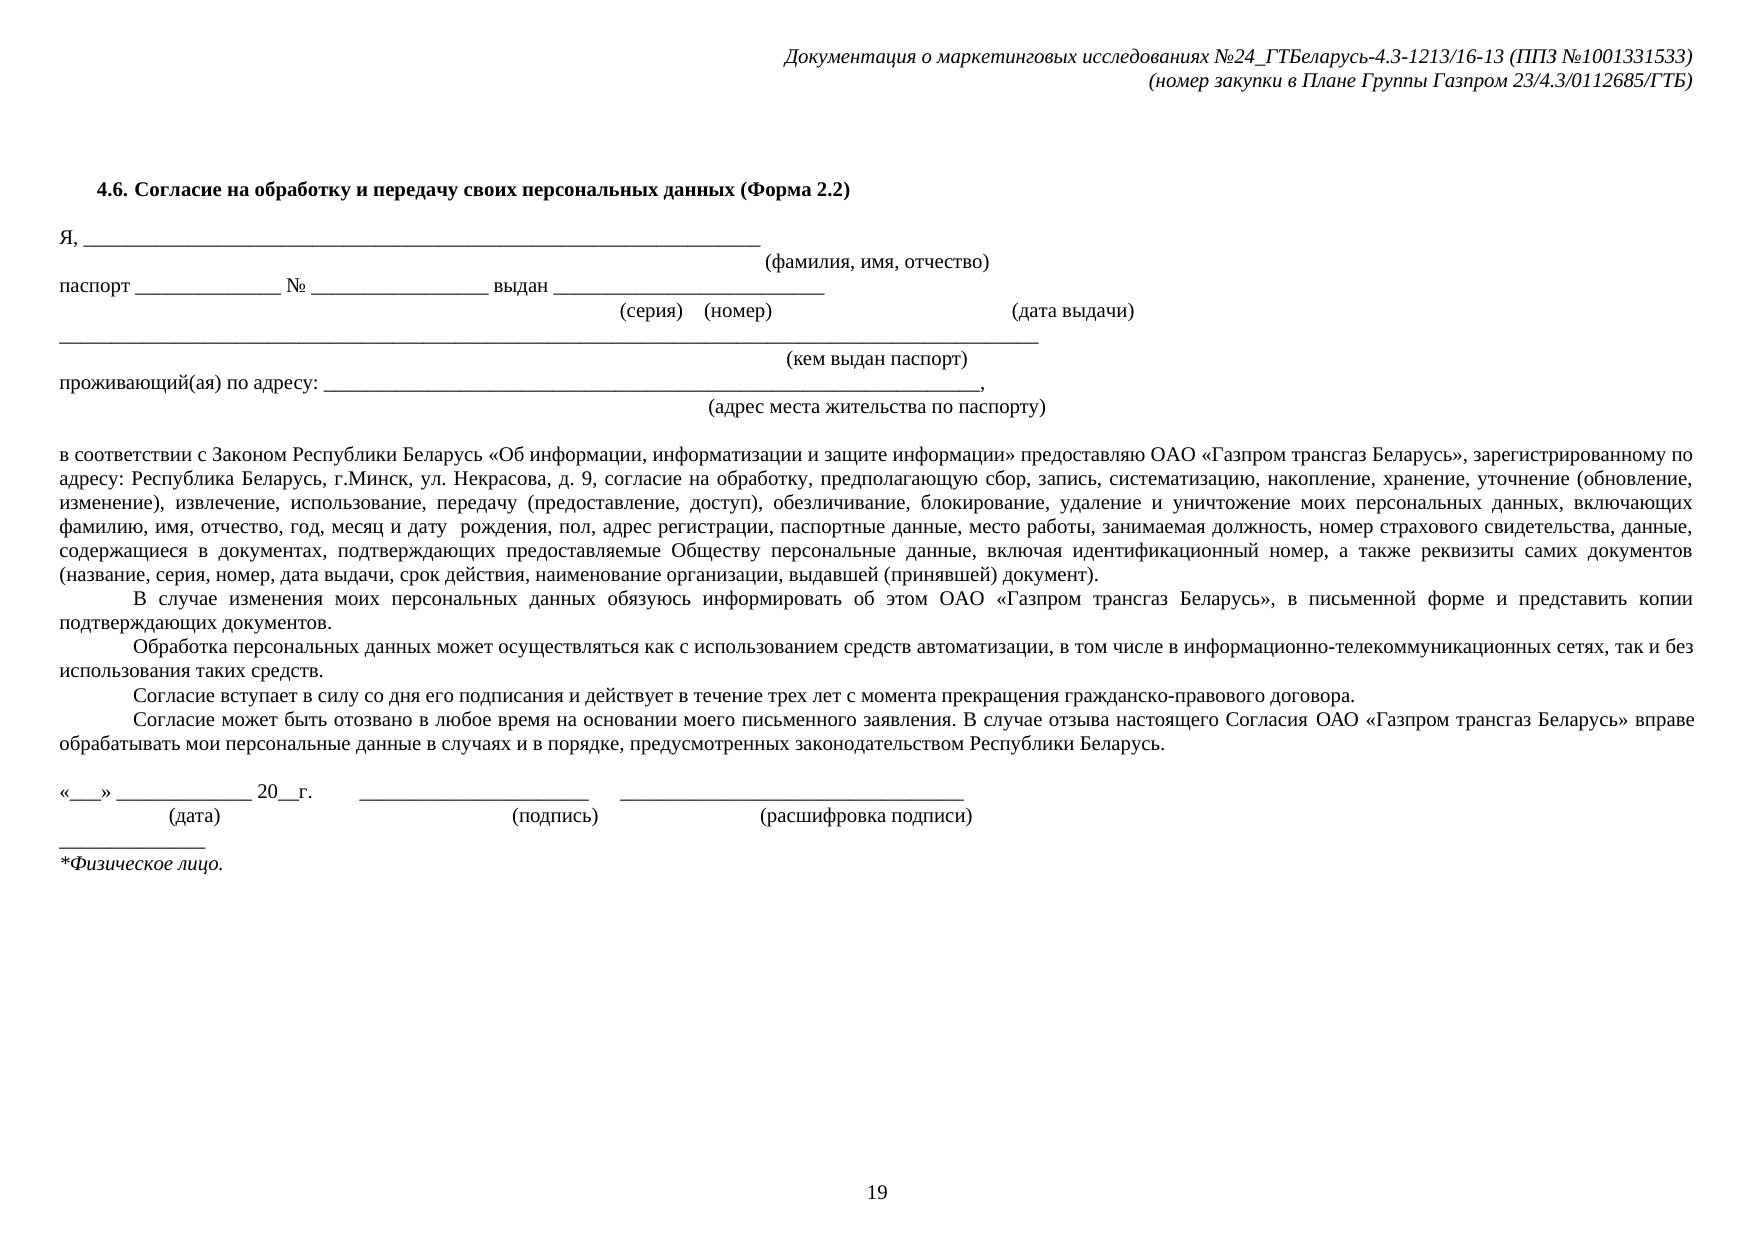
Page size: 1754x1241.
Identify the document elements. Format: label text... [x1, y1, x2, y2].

text (адрес места жительства по паспорту) [59, 394, 1695, 418]
text в соответствии с Законом Республики Беларусь «Об информации, информатизации и защите информации» предоставляю ОАО «Газпром трансгаз Беларусь», зарегистрированному по адресу: Республика Беларусь, г.Минск, ул. Некрасова, д. 9, согласие на обработку, предполагающую сбор, запись, систематизацию, накопление, хранение, уточнение (обновление, изменение), извлечение, использование, передачу (предоставление, доступ), обезличивание, блокирование, удаление и уничтожение моих персональных данных, включающих фамилию, имя, отчество, год, месяц и дату рождения, пол, адрес регистрации, паспортные данные, место работы, занимаемая должность, номер страхового свидетельства, данные, содержащиеся в документах, подтверждающих предоставляемые Обществу персональные данные, включая идентификационный номер, а также реквизиты самих документов (название, серия, номер, дата выдачи, срок действия, наименование организации, выдавшей (принявшей) документ). [59, 442, 1695, 586]
text (дата) (подпись) (расшифровка подписи) [59, 803, 1695, 827]
text ______________________________________________________________________________________________ [59, 322, 1695, 346]
text (серия) (номер) (дата выдачи) [59, 297, 1695, 322]
list Согласие на обработку и передачу своих персональных данных (Форма 2.2) [97, 177, 1695, 201]
text Обработка персональных данных может осуществляться как с использованием средств автоматизации, в том числе в информационно-телекоммуникационных сетях, так и без использования таких средств. [59, 634, 1695, 682]
text Согласие вступает в силу со дня его подписания и действует в течение трех лет с момента прекращения гражданско-правового договора. [59, 682, 1695, 707]
text ______________ [59, 827, 1695, 851]
text В случае изменения моих персональных данных обязуюсь информировать об этом ОАО «Газпром трансгаз Беларусь», в письменной форме и представить копии подтверждающих документов. [59, 586, 1695, 634]
text проживающий(ая) по адресу: _______________________________________________________________, [59, 370, 1695, 394]
text «___» _____________ 20__г. ______________________ _________________________________ [59, 779, 1695, 803]
text Согласие может быть отозвано в любое время на основании моего письменного заявления. В случае отзыва настоящего Согласия ОАО «Газпром трансгаз Беларусь» вправе обрабатывать мои персональные данные в случаях и в порядке, предусмотренных законодательством Республики Беларусь. [59, 707, 1695, 755]
text Я, _________________________________________________________________ [59, 225, 1695, 249]
text (фамилия, имя, отчество) [59, 249, 1695, 273]
text (кем выдан паспорт) [59, 346, 1695, 370]
text *Физическое лицо. [59, 851, 1695, 875]
text паспорт ______________ № _________________ выдан __________________________ [59, 273, 1695, 297]
